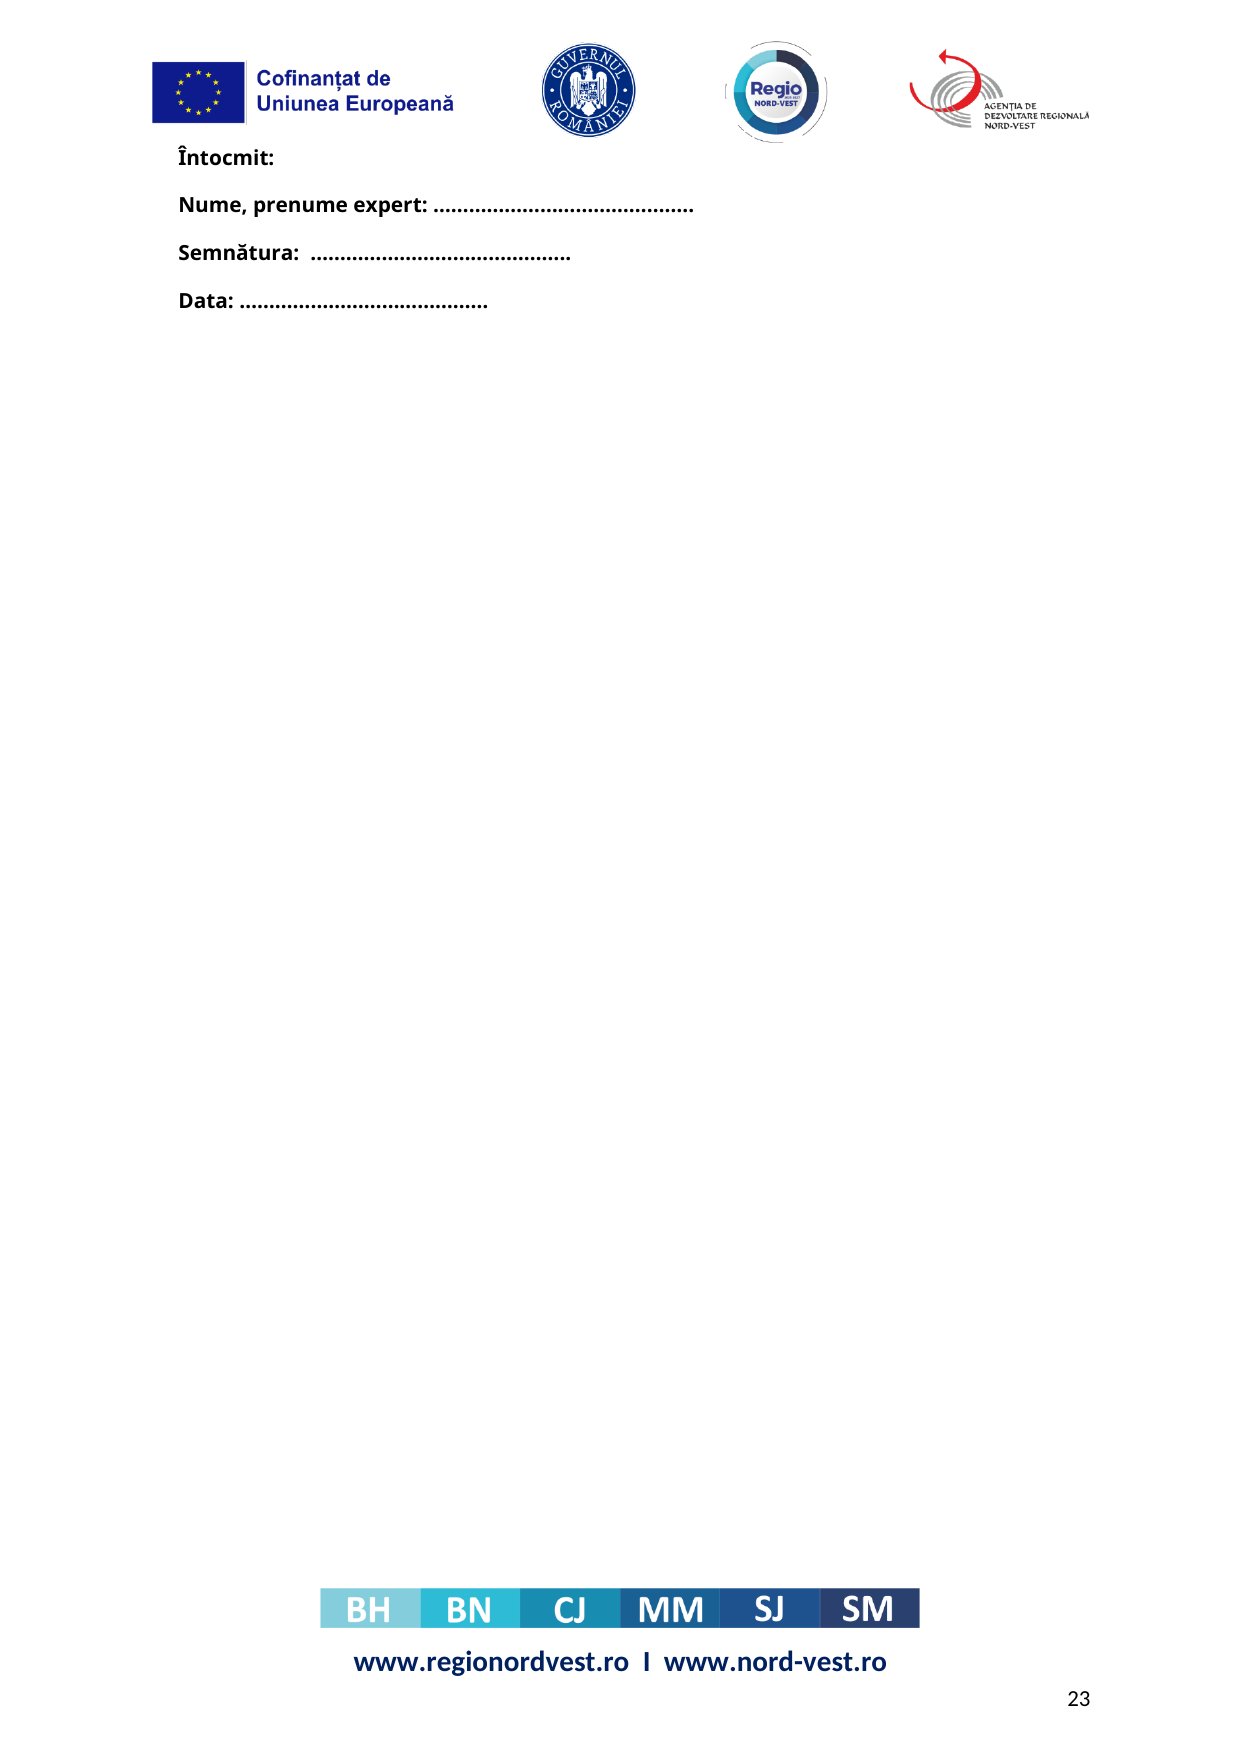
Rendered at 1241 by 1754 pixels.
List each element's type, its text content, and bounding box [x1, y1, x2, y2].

text Semnătura: …………………………………….. [178, 238, 1090, 267]
text Întocmit: [178, 143, 1090, 171]
text Data: …………………………………… [178, 286, 1090, 314]
picture [320, 1588, 920, 1628]
text Nume, prenume expert: …………………………………….. [178, 191, 1090, 219]
picture [150, 41, 1089, 143]
